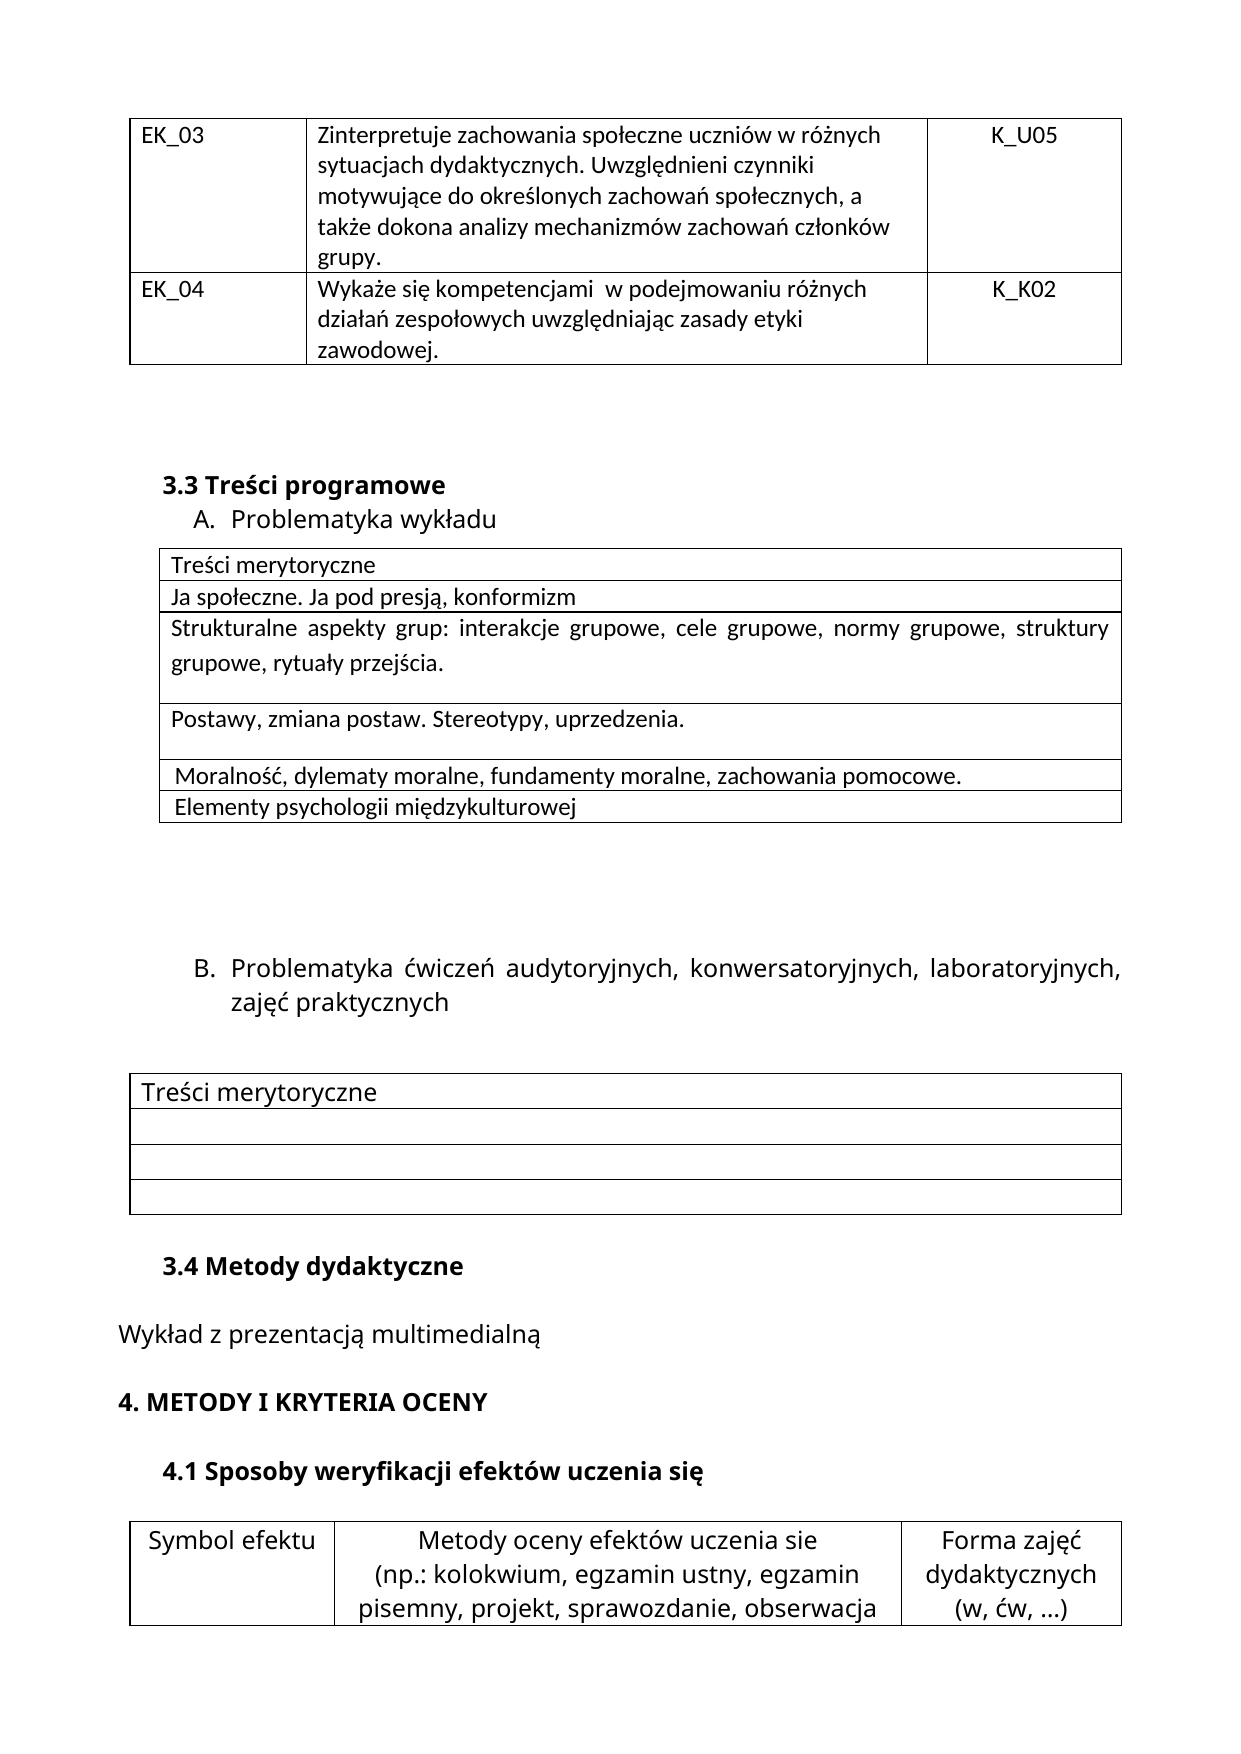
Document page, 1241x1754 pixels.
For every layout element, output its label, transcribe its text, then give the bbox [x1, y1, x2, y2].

list 3.3 Treści programowe [162, 468, 1122, 502]
table_cell EK_03 [131, 119, 306, 272]
table_header Treści merytoryczne [160, 549, 1121, 580]
table_cell Zinterpretuje zachowania społeczne uczniów w różnych sytuacjach dydaktycznych. Uwzględnieni czynniki motywujące do określonych zachowań społecznych, a także dokona analizy mechanizmów zachowań członków grupy. [307, 119, 927, 272]
table_cell EK_04 [131, 273, 306, 364]
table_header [335, 1522, 901, 1624]
table_cell [131, 1180, 1121, 1214]
text 4.1 Sposoby weryfikacji efektów uczenia się [162, 1453, 1122, 1487]
table_header Treści merytoryczne [131, 1074, 1121, 1108]
list Problematyka ćwiczeń audytoryjnych, konwersatoryjnych, laboratoryjnych, zajęć praktycznych [193, 950, 1122, 1018]
table_cell [131, 1109, 1121, 1143]
table_cell Elementy psychologii międzykulturowej [160, 791, 1121, 822]
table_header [902, 1522, 1121, 1624]
table_cell K_K02 [928, 273, 1121, 364]
table_cell Ja społeczne. Ja pod presją, konformizm [160, 581, 1121, 611]
table_header Symbol efektu [131, 1522, 334, 1624]
table_cell K_U05 [928, 119, 1121, 272]
table_cell Wykaże się kompetencjami w podejmowaniu różnych działań zespołowych uwzględniając zasady etyki zawodowej. [307, 273, 927, 364]
text 4. METODY I KRYTERIA OCENY [118, 1385, 1122, 1419]
list Problematyka wykładu [193, 502, 1122, 536]
table_cell Strukturalne aspekty grup: interakcje grupowe, cele grupowe, normy grupowe, struktury grupowe, rytuały przejścia. [160, 613, 1121, 703]
table_cell Postawy, zmiana postaw. Stereotypy, uprzedzenia. [160, 704, 1121, 759]
table_cell Moralność, dylematy moralne, fundamenty moralne, zachowania pomocowe. [160, 760, 1121, 790]
table_cell [131, 1145, 1121, 1178]
text Wykład z prezentacją multimedialną [118, 1317, 1122, 1351]
text 3.4 Metody dydaktyczne [162, 1249, 1122, 1283]
